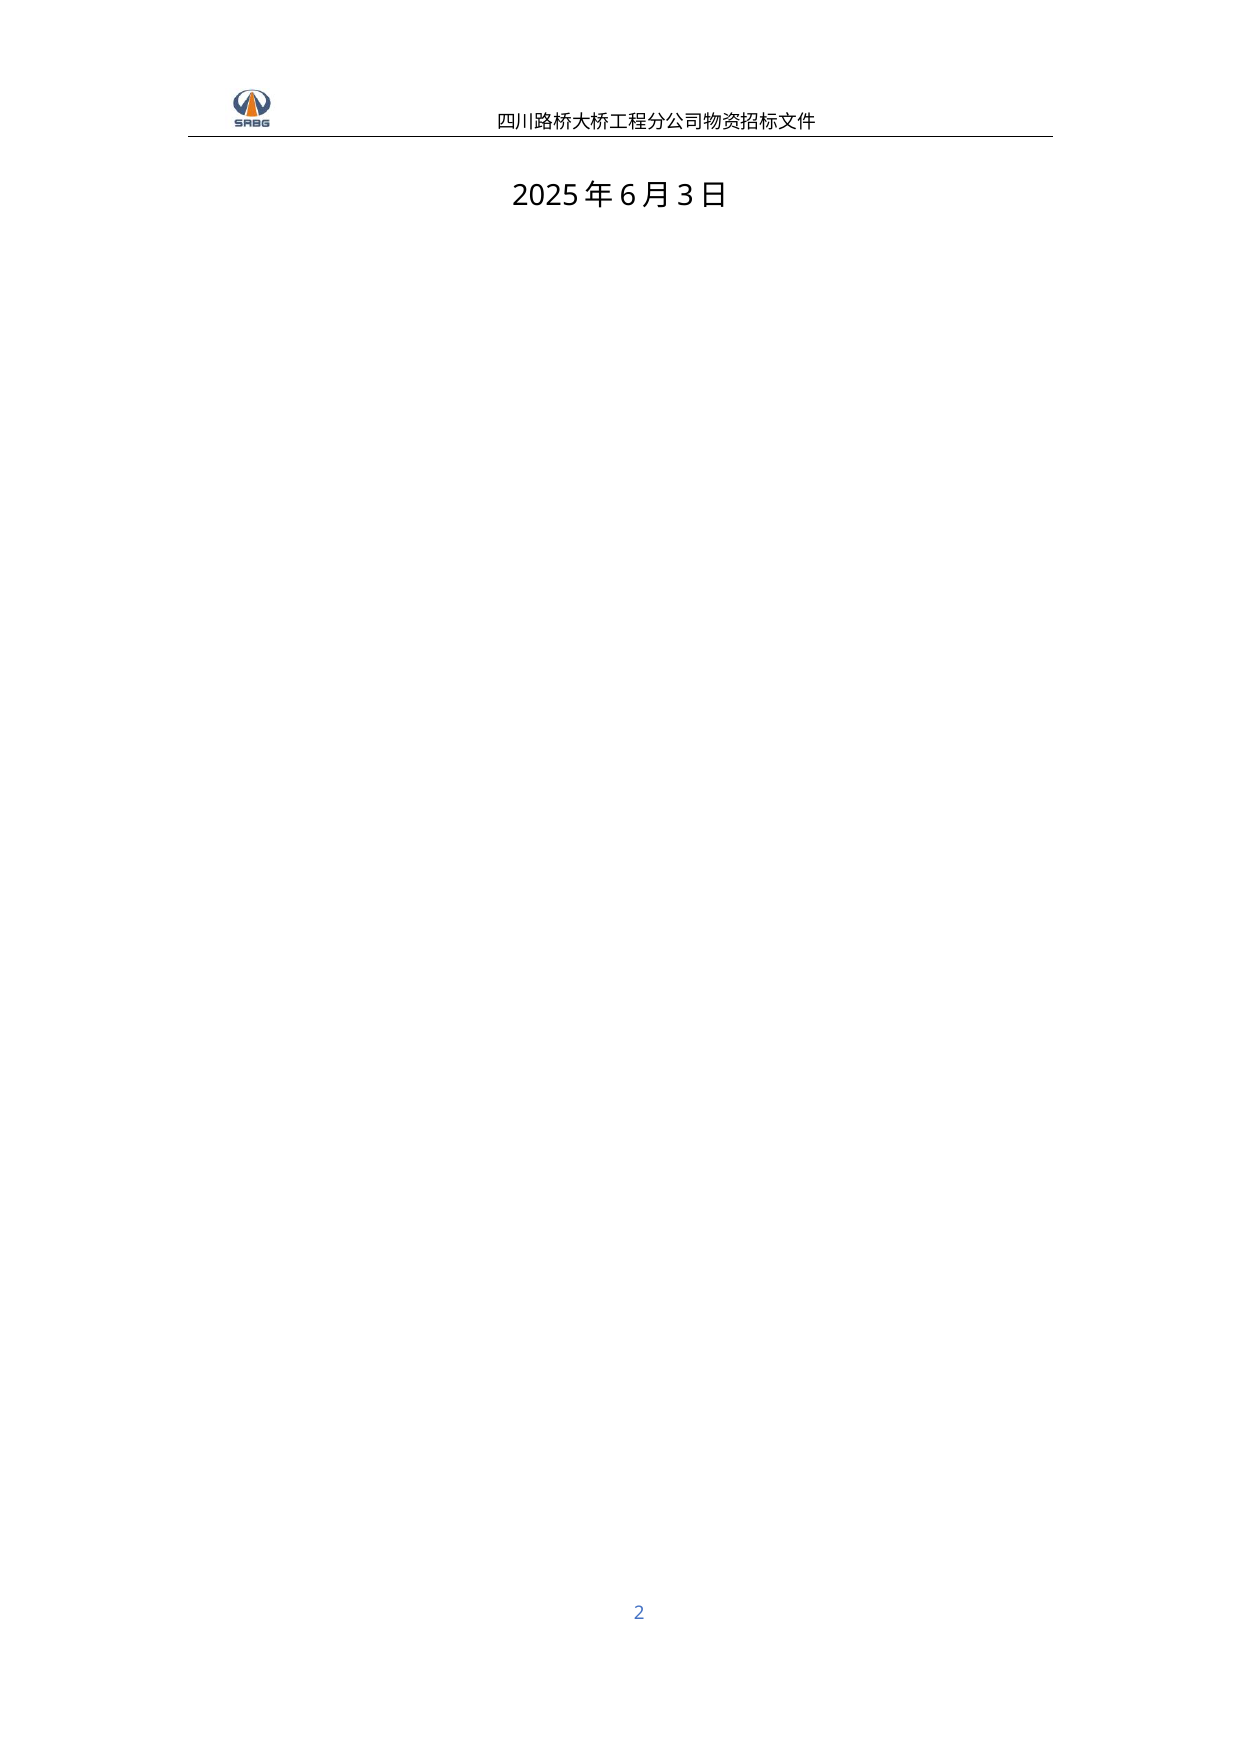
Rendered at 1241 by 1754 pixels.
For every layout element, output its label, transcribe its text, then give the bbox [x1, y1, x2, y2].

picture [225, 88, 278, 129]
text 2025年6月3日 [187, 160, 1053, 225]
